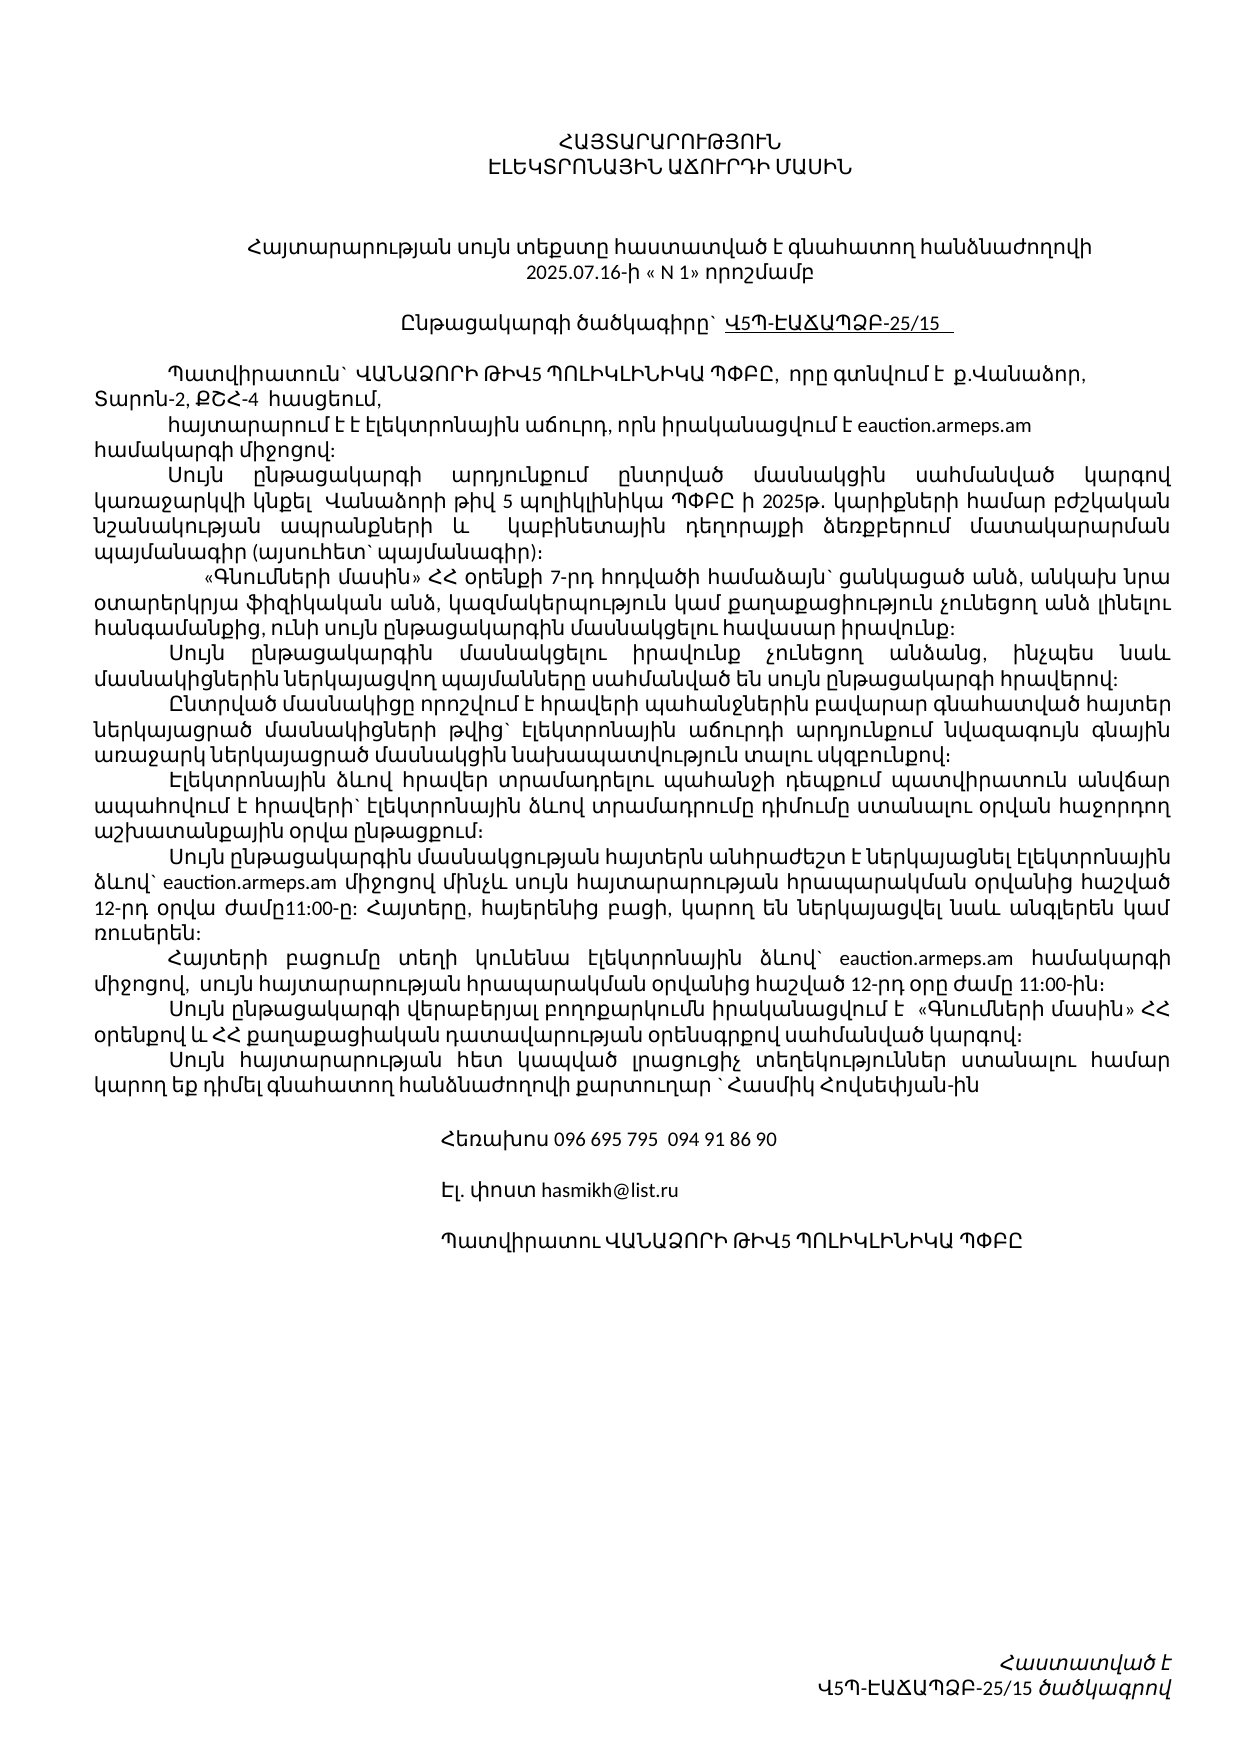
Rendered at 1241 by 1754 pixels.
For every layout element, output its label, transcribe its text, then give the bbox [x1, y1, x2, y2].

text Հայտերի բացումը տեղի կունենա էլեկտրոնային ձևով` eauction.armeps.am համակարգի միջոցով, սույն հայտարարության հրապարակման օրվանից հաշված 12-րդ օրը ժամը 11:00-ին։ [94, 946, 1171, 996]
text Պատվիրատուն` ՎԱՆԱՁՈՐԻ ԹԻՎ5 ՊՈԼԻԿԼԻՆԻԿԱ ՊՓԲԸ, որը գտնվում է ք.Վանաձոր, Տարոն-2, ՔՇՀ-4 հասցեում, [94, 361, 1171, 412]
text «Գնումների մասին» ՀՀ օրենքի 7-րդ հոդվածի համաձայն` ցանկացած անձ, անկախ նրա օտարերկրյա ֆիզիկական անձ, կազմակերպություն կամ քաղաքացիություն չունեցող անձ լինելու հանգամանքից, ունի սույն ընթացակարգին մասնակցելու հավասար իրավունք: [94, 564, 1171, 641]
text Պատվիրատու ՎԱՆԱՁՈՐԻ ԹԻՎ5 ՊՈԼԻԿԼԻՆԻԿԱ ՊՓԲԸ [94, 1228, 1171, 1253]
text 2025.07.16 -ի « N 1» որոշմամբ [94, 259, 1171, 285]
text ԷԼԵԿՏՐՈՆԱՅԻՆ ԱՃՈՒՐԴԻ ՄԱՍԻՆ [94, 154, 1171, 180]
text Էլ. փոստ hasmikh@list.ru [94, 1177, 1171, 1203]
text Հաստատված է [94, 1650, 1171, 1675]
text հայտարարում է է էլեկտրոնային աճուրդ, որն իրականացվում է eauction.armeps.am համակարգի միջոցով: [94, 412, 1171, 463]
text Հեռախոս 096 695 795 094 91 86 90 [94, 1126, 1171, 1152]
text Սույն հայտարարության հետ կապված լրացուցիչ տեղեկություններ ստանալու համար կարող եք դիմել գնահատող հանձնաժողովի քարտուղար ` Հասմիկ Հովսեփյան-ին [94, 1047, 1171, 1098]
text Հայտարարության սույն տեքստը հաստատված է գնահատող հանձնաժողովի [94, 234, 1171, 259]
text Ընթացակարգի ծածկագիրը` Վ5Պ-ԷԱՃԱՊՁԲ-25/15 [94, 310, 1171, 336]
text Էլեկտրոնային ձևով հրավեր տրամադրելու պահանջի դեպքում պատվիրատուն անվճար ապահովում է հրավերի` էլեկտրոնային ձևով տրամադրումը դիմումը ստանալու օրվան հաջորդող աշխատանքային օրվա ընթացքում։ [94, 768, 1171, 844]
text Ընտրված մասնակիցը որոշվում է հրավերի պահանջներին բավարար գնահատված հայտեր ներկայացրած մասնակիցների թվից` էլեկտրոնային աճուրդի արդյունքում նվազագույն գնային առաջարկ ներկայացրած մասնակցին նախապատվություն տալու սկզբունքով։ [94, 691, 1171, 768]
text Սույն ընթացակարգին մասնակցության հայտերն անհրաժեշտ է ներկայացնել էլեկտրոնային ձևով` eauction.armeps.am միջոցով մինչև սույն հայտարարության հրապարակման օրվանից հաշված 12-րդ օրվա ժամը11:00-ը: Հայտերը, հայերենից բացի, կարող են ներկայացվել նաև անգլերեն կամ ռուսերեն: [94, 844, 1171, 946]
text Սույն ընթացակարգին մասնակցելու իրավունք չունեցող անձանց, ինչպես նաև մասնակիցներին ներկայացվող պայմանները սահմանված են սույն ընթացակարգի հրավերով: [94, 641, 1171, 691]
text Վ5Պ-ԷԱՃԱՊՁԲ-25/15 ծածկագրով [94, 1675, 1171, 1701]
text Սույն ընթացակարգի վերաբերյալ բողոքարկումն իրականացվում է «Գնումների մասին» ՀՀ օրենքով և ՀՀ քաղաքացիական դատավարության օրենսգրքով սահմանված կարգով։ [94, 996, 1171, 1047]
text Սույն ընթացակարգի արդյունքում ընտրված մասնակցին սահմանված կարգով կառաջարկվի կնքել Վանաձորի թիվ 5 պոլիկլինիկա ՊՓԲԸ ի 2025թ․ կարիքների համար բժշկական նշանակության ապրանքների և կաբինետային դեղորայքի ձեռքբերում մատակարարման պայմանագիր (այսուհետ` պայմանագիր)։ [94, 463, 1171, 564]
text ՀԱՅՏԱՐԱՐՈՒԹՅՈՒՆ [94, 129, 1171, 154]
